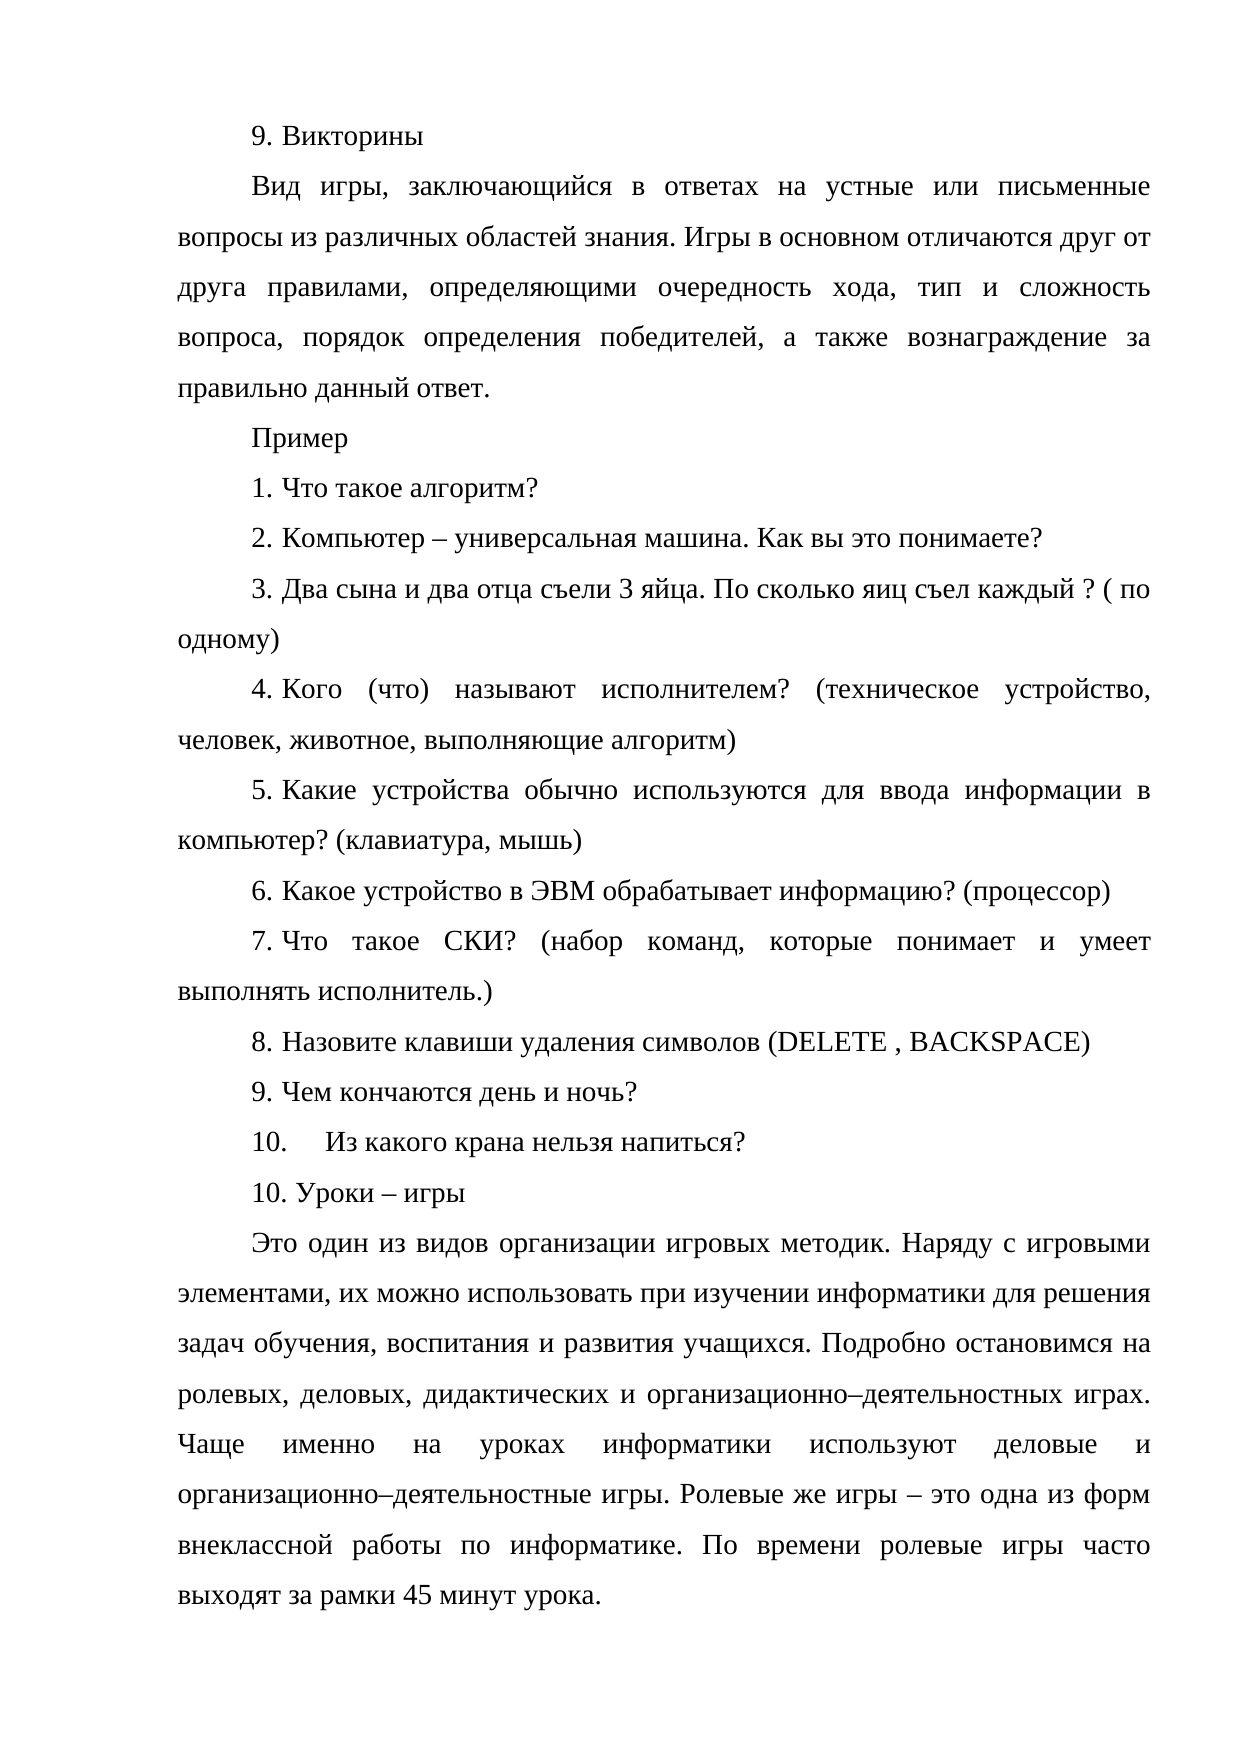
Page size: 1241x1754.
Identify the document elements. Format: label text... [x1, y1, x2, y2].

list Назовите клавиши удаления символов (DELETE , BACKSPACE) [177, 1024, 1152, 1057]
text Вид игры, заключающийся в ответах на устные или письменные вопросы из различных областей знания. Игры в основном отличаются друг от друга правилами, определяющими очередность хода, тип и сложность вопроса, порядок определения победителей, а также вознаграждение за правильно данный ответ. [177, 168, 1152, 403]
list Что такое алгоритм? [177, 470, 1152, 504]
list Викторины [177, 118, 1152, 152]
list Какие устройства обычно используются для ввода информации в компьютер? (клавиатура, мышь) [177, 772, 1152, 856]
text Пример [177, 420, 1152, 453]
list Что такое СКИ? (набор команд, которые понимает и умеет выполнять исполнитель.) [177, 923, 1152, 1007]
text 10. Уроки – игры [177, 1175, 1152, 1208]
text Это один из видов организации игровых методик. Наряду с игровыми элементами, их можно использовать при изучении информатики для решения задач обучения, воспитания и развития учащихся. Подробно остановимся на ролевых, деловых, дидактических и организационно–деятельностных играх. Чаще именно на уроках информатики используют деловые и организационно–деятельностные игры. Ролевые же игры – это одна из форм внеклассной работы по информатике. По времени ролевые игры часто выходят за рамки 45 минут урока. [177, 1225, 1152, 1611]
list Какое устройство в ЭВМ обрабатывает информацию? (процессор) [177, 873, 1152, 906]
list Из какого крана нельзя напиться? [177, 1124, 1152, 1158]
list Чем кончаются день и ночь? [177, 1074, 1152, 1108]
list Два сына и два отца съели 3 яйца. По сколько яиц съел каждый ? ( по одному) [177, 571, 1152, 655]
list Компьютер – универсальная машина. Как вы это понимаете? [177, 521, 1152, 554]
list Кого (что) называют исполнителем? (техническое устройство, человек, животное, выполняющие алгоритм) [177, 672, 1152, 755]
